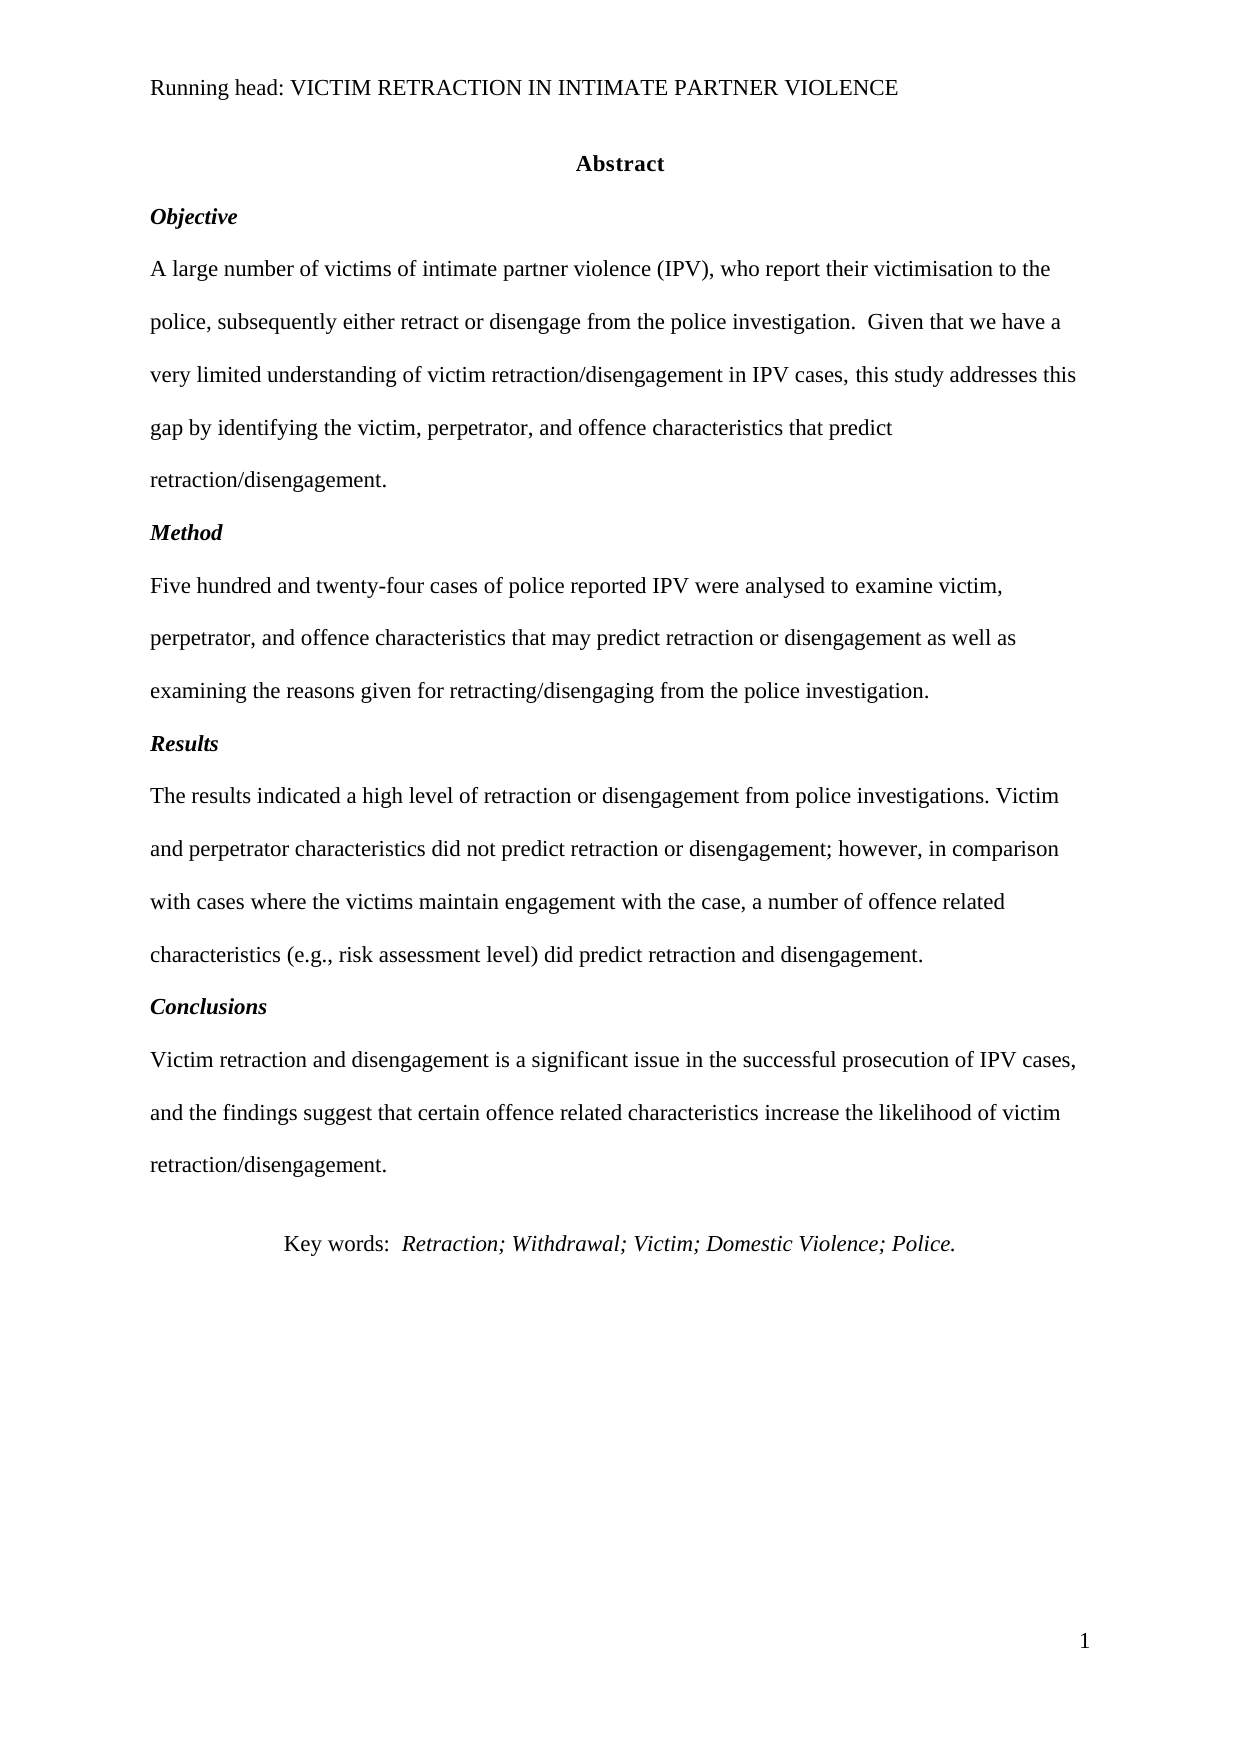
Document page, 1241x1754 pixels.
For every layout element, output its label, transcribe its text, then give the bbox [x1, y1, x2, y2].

text A large number of victims of intimate partner violence (IPV), who report their victimisation to the police, subsequently either retract or disengage from the police investigation. Given that we have a very limited understanding of victim retraction/disengagement in IPV cases, this study addresses this gap by identifying the victim, perpetrator, and offence characteristics that predict retraction/disengagement. [150, 255, 1090, 493]
text Key words: Retraction; Withdrawal; Victim; Domestic Violence; Police. [150, 1231, 1090, 1257]
text Victim retraction and disengagement is a significant issue in the successful prosecution of IPV cases, and the findings suggest that certain offence related characteristics increase the likelihood of victim retraction/disengagement. [150, 1046, 1090, 1178]
text Five hundred and twenty-four cases of police reported IPV were analysed to examine victim, perpetrator, and offence characteristics that may predict retraction or disengagement as well as examining the reasons given for retracting/disengaging from the police investigation. [150, 572, 1090, 703]
text Method [150, 519, 1090, 545]
subtitle Abstract [150, 150, 1090, 176]
text Results [150, 730, 1090, 756]
text Conclusions [150, 993, 1090, 1020]
text The results indicated a high level of retraction or disengagement from police investigations. Victim and perpetrator characteristics did not predict retraction or disengagement; however, in comparison with cases where the victims maintain engagement with the case, a number of offence related characteristics (e.g., risk assessment level) did predict retraction and disengagement. [150, 782, 1090, 967]
text Objective [150, 203, 1090, 229]
